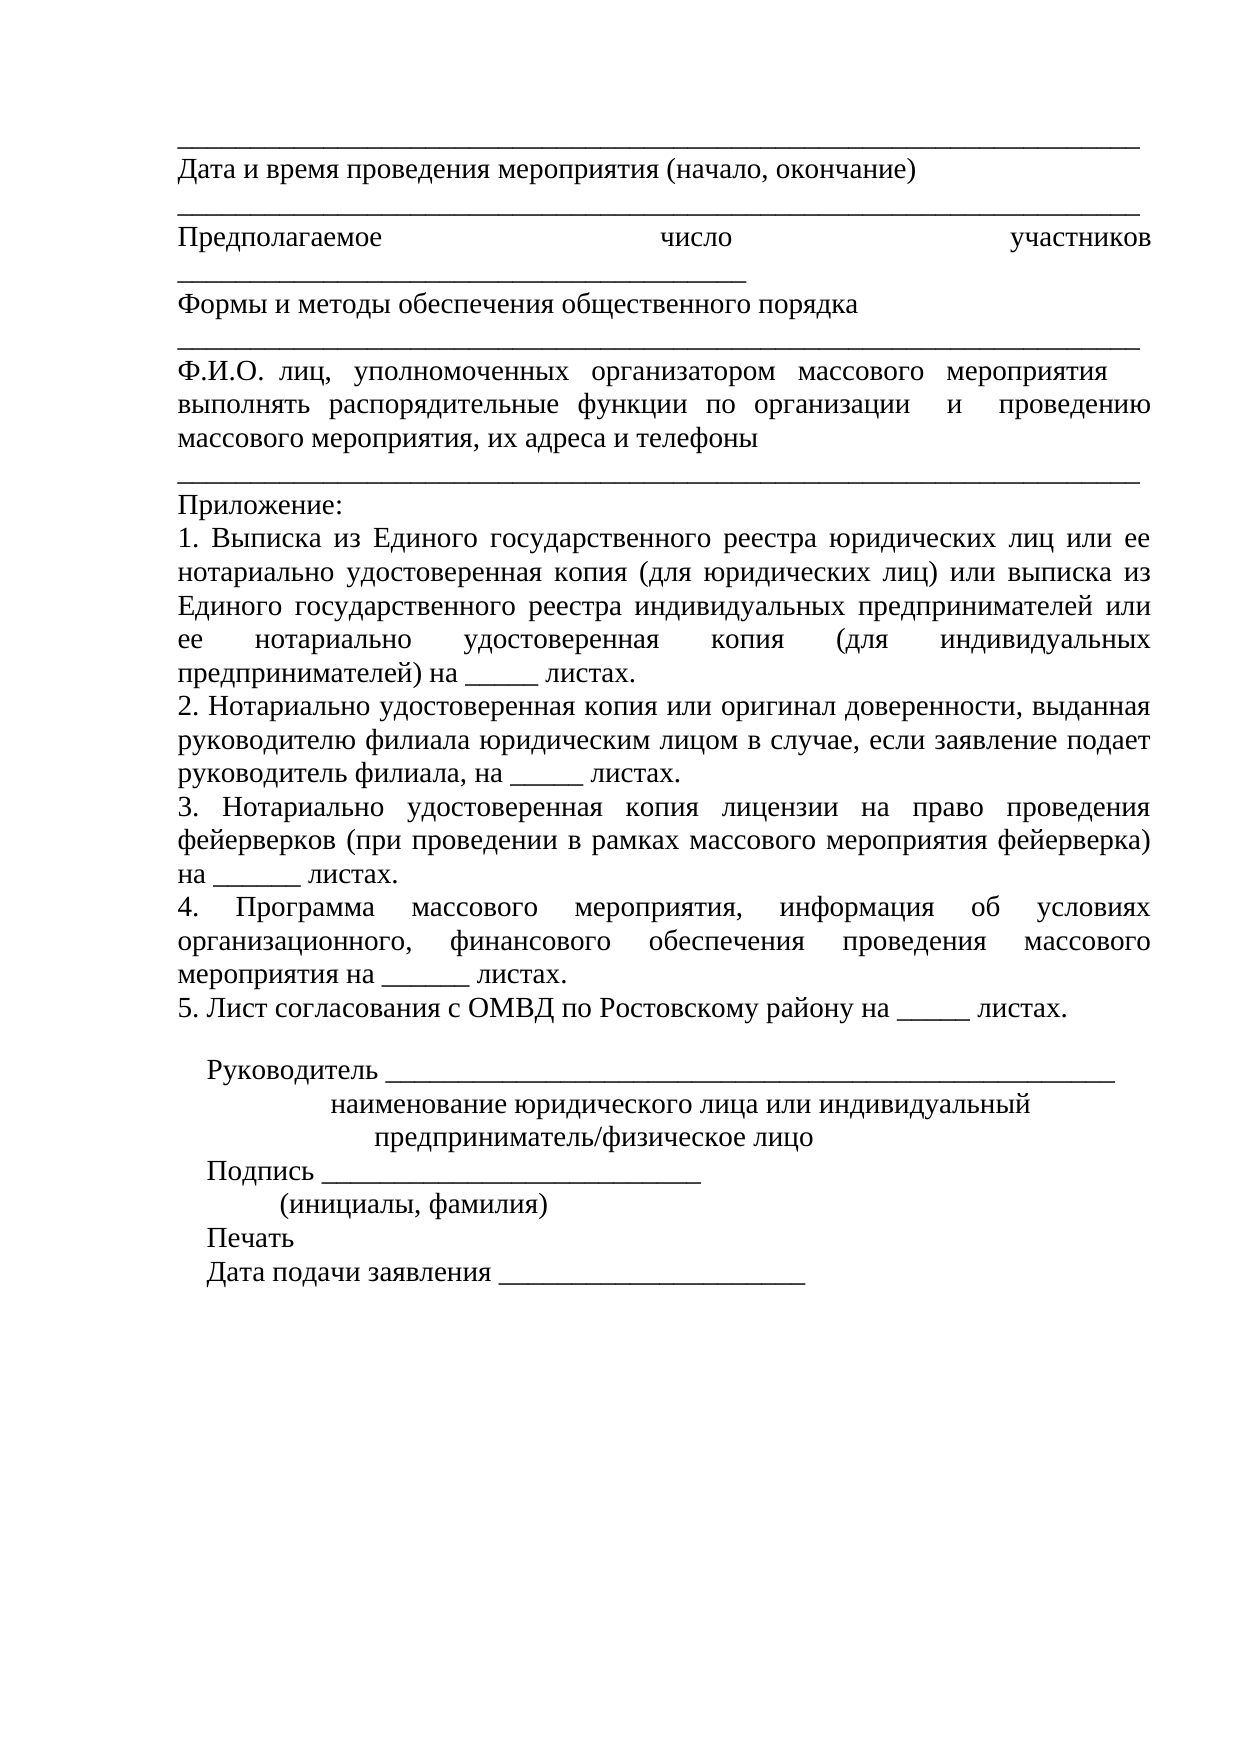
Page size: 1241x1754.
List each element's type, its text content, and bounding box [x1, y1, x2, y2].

text 2. Нотариально удостоверенная копия или оригинал доверенности, выданная руководителю филиала юридическим лицом в случае, если заявление подает руководитель филиала, на _____ листах. [177, 688, 1152, 789]
text выполнять распорядительные функции по организации и проведению массового мероприятия, их адреса и телефоны [177, 386, 1152, 453]
text Дата подачи заявления _____________________ [177, 1254, 1152, 1287]
text 3. Нотариально удостоверенная копия лицензии на право проведения фейерверков (при проведении в рамках массового мероприятия фейерверка) на ______ листах. [177, 789, 1152, 889]
text Предполагаемое число участников _______________________________________ [177, 219, 1152, 286]
text Дата и время проведения мероприятия (начало, окончание) [177, 152, 1152, 185]
text Подпись __________________________ [177, 1153, 1152, 1187]
text Печать [177, 1220, 1152, 1254]
text __________________________________________________________________ [177, 319, 1152, 353]
text __________________________________________________________________ [177, 453, 1152, 487]
text 1. Выписка из Единого государственного реестра юридических лиц или ее нотариально удостоверенная копия (для юридических лиц) или выписка из Единого государственного реестра индивидуальных предпринимателей или ее нотариально удостоверенная копия (для индивидуальных предпринимателей) на _____ листах. [177, 521, 1152, 688]
text наименование юридического лица или индивидуальный [177, 1086, 1152, 1119]
text (инициалы, фамилия) [177, 1187, 1152, 1220]
text __________________________________________________________________ [177, 185, 1152, 219]
text Ф.И.О. лиц, уполномоченных организатором массового мероприятия [177, 353, 1152, 386]
text Формы и методы обеспечения общественного порядка [177, 286, 1152, 319]
text предприниматель/физическое лицо [177, 1119, 1152, 1153]
text 5. Лист согласования с ОМВД по Ростовскому району на _____ листах. [177, 990, 1152, 1024]
text Приложение: [177, 487, 1152, 521]
text 4. Программа массового мероприятия, информация об условиях организационного, финансового обеспечения проведения массового мероприятия на ______ листах. [177, 889, 1152, 990]
text Руководитель __________________________________________________ [177, 1052, 1152, 1086]
text __________________________________________________________________ [177, 118, 1152, 152]
